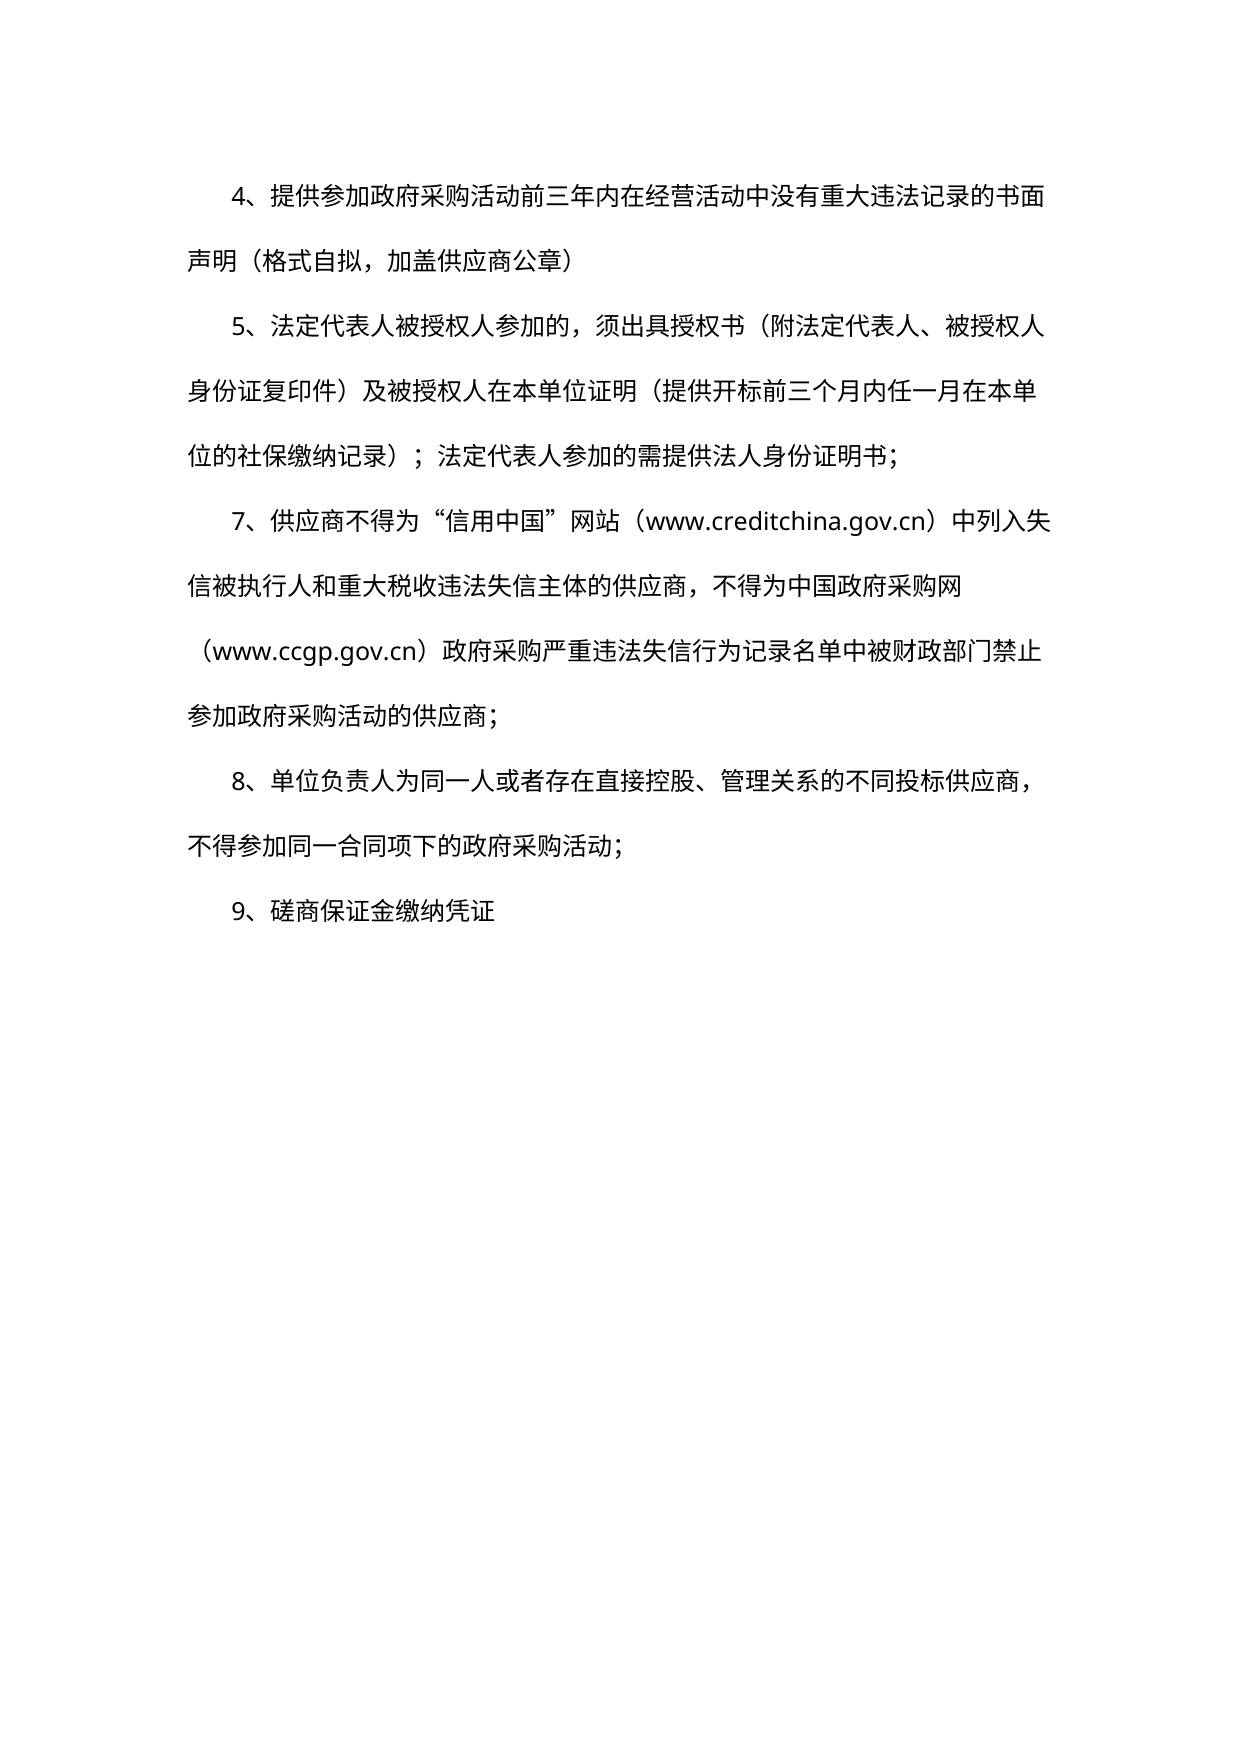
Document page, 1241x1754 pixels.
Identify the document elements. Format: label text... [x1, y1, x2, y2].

text 4、提供参加政府采购活动前三年内在经营活动中没有重大违法记录的书面声明（格式自拟，加盖供应商公章） [187, 162, 1053, 292]
text 8、单位负责人为同一人或者存在直接控股、管理关系的不同投标供应商， 不得参加同一合同项下的政府采购活动； [187, 747, 1053, 877]
text 5、法定代表人被授权人参加的，须出具授权书（附法定代表人、被授权人身份证复印件）及被授权人在本单位证明（提供开标前三个月内任一月在本单位的社保缴纳记录）；法定代表人参加的需提供法人身份证明书； [187, 292, 1053, 487]
text 9、磋商保证金缴纳凭证 [187, 877, 1053, 942]
text 7、供应商不得为“信用中国”网站（www.creditchina.gov.cn）中列入失信被执行人和重大税收违法失信主体的供应商，不得为中国政府采购网（www.ccgp.gov.cn）政府采购严重违法失信行为记录名单中被财政部门禁止参加政府采购活动的供应商； [187, 487, 1053, 747]
